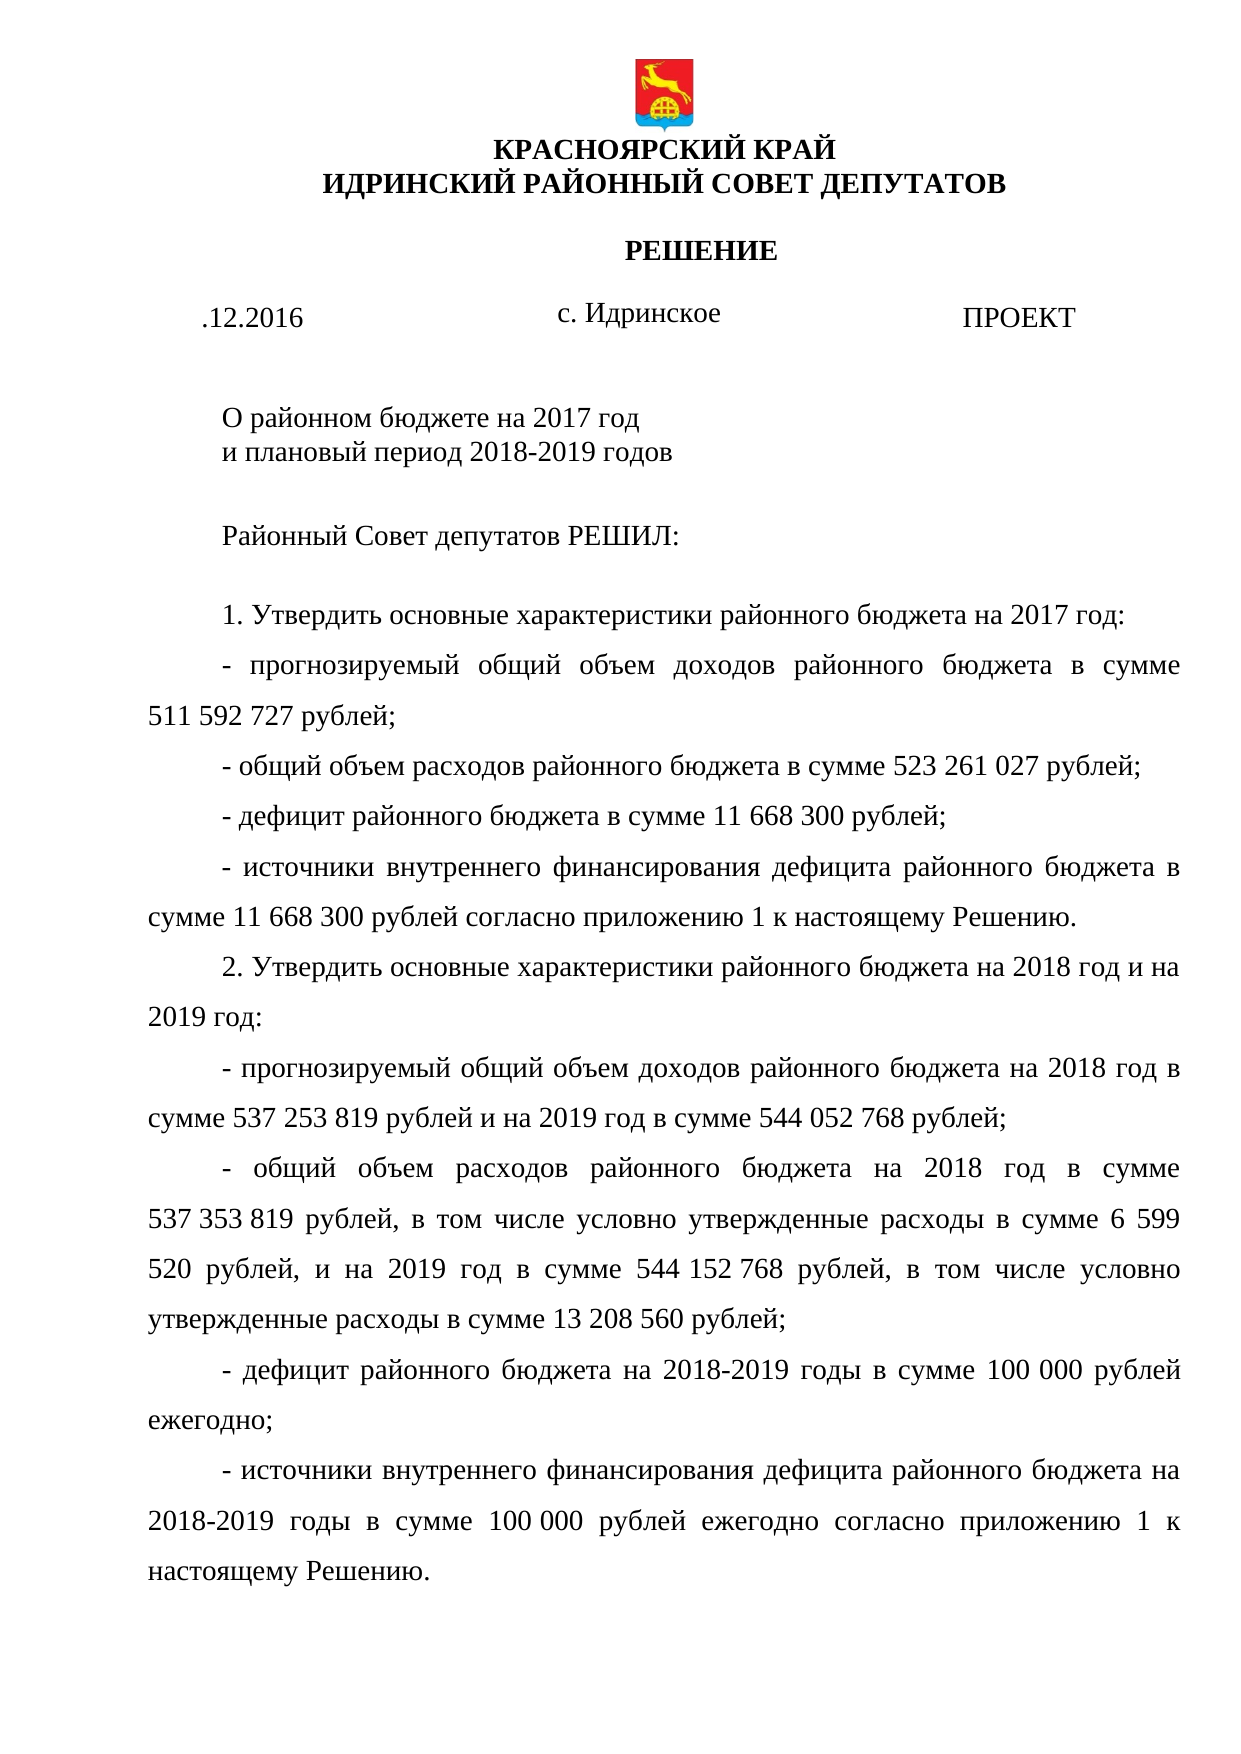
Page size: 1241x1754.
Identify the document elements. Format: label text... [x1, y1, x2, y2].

table_header ПРОЕКТ [877, 266, 1139, 333]
text - источники внутреннего финансирования дефицита районного бюджета в сумме 11 668 300 рублей согласно приложению 1 к настоящему Решению. [148, 849, 1181, 932]
text ИДРИНСКИЙ РАЙОННЫЙ СОВЕТ ДЕПУТАТОВ [148, 166, 1181, 199]
text - прогнозируемый общий объем доходов районного бюджета в сумме 511 592 727 рублей; [148, 647, 1181, 731]
text - общий объем расходов районного бюджета на 2018 год в сумме 537 353 819 рублей, в том числе условно утвержденные расходы в сумме 6 599 520 рублей, и на 2019 год в сумме 544 152 768 рублей, в том числе условно утвержденные расходы в сумме 13 208 560 рублей; [148, 1151, 1181, 1335]
text О районном бюджете на 2017 год [148, 401, 1181, 434]
subtitle РЕШЕНИЕ [148, 233, 1181, 266]
text - дефицит районного бюджета в сумме 11 668 300 рублей; [148, 798, 1181, 832]
text - источники внутреннего финансирования дефицита районного бюджета на 2018-2019 годы в сумме 100 000 рублей ежегодно согласно приложению 1 к настоящему Решению. [148, 1452, 1181, 1587]
table_header .12.2016 [190, 266, 465, 333]
text и плановый период 2018-2019 годов [148, 434, 1181, 468]
text - дефицит районного бюджета на 2018-2019 годы в сумме 100 000 рублей ежегодно; [148, 1352, 1181, 1436]
table_header с. Идринское [465, 266, 877, 333]
text 1. Утвердить основные характеристики районного бюджета на 2017 год: [148, 597, 1181, 631]
text КРАСНОЯРСКИЙ КРАЙ [148, 132, 1181, 166]
text Районный Совет депутатов РЕШИЛ: [148, 518, 1181, 552]
text 2. Утвердить основные характеристики районного бюджета на 2018 год и на 2019 год: [148, 949, 1181, 1033]
text - прогнозируемый общий объем доходов районного бюджета на 2018 год в сумме 537 253 819 рублей и на 2019 год в сумме 544 052 768 рублей; [148, 1050, 1181, 1134]
text - общий объем расходов районного бюджета в сумме 523 261 027 рублей; [148, 748, 1181, 782]
picture [635, 59, 694, 133]
